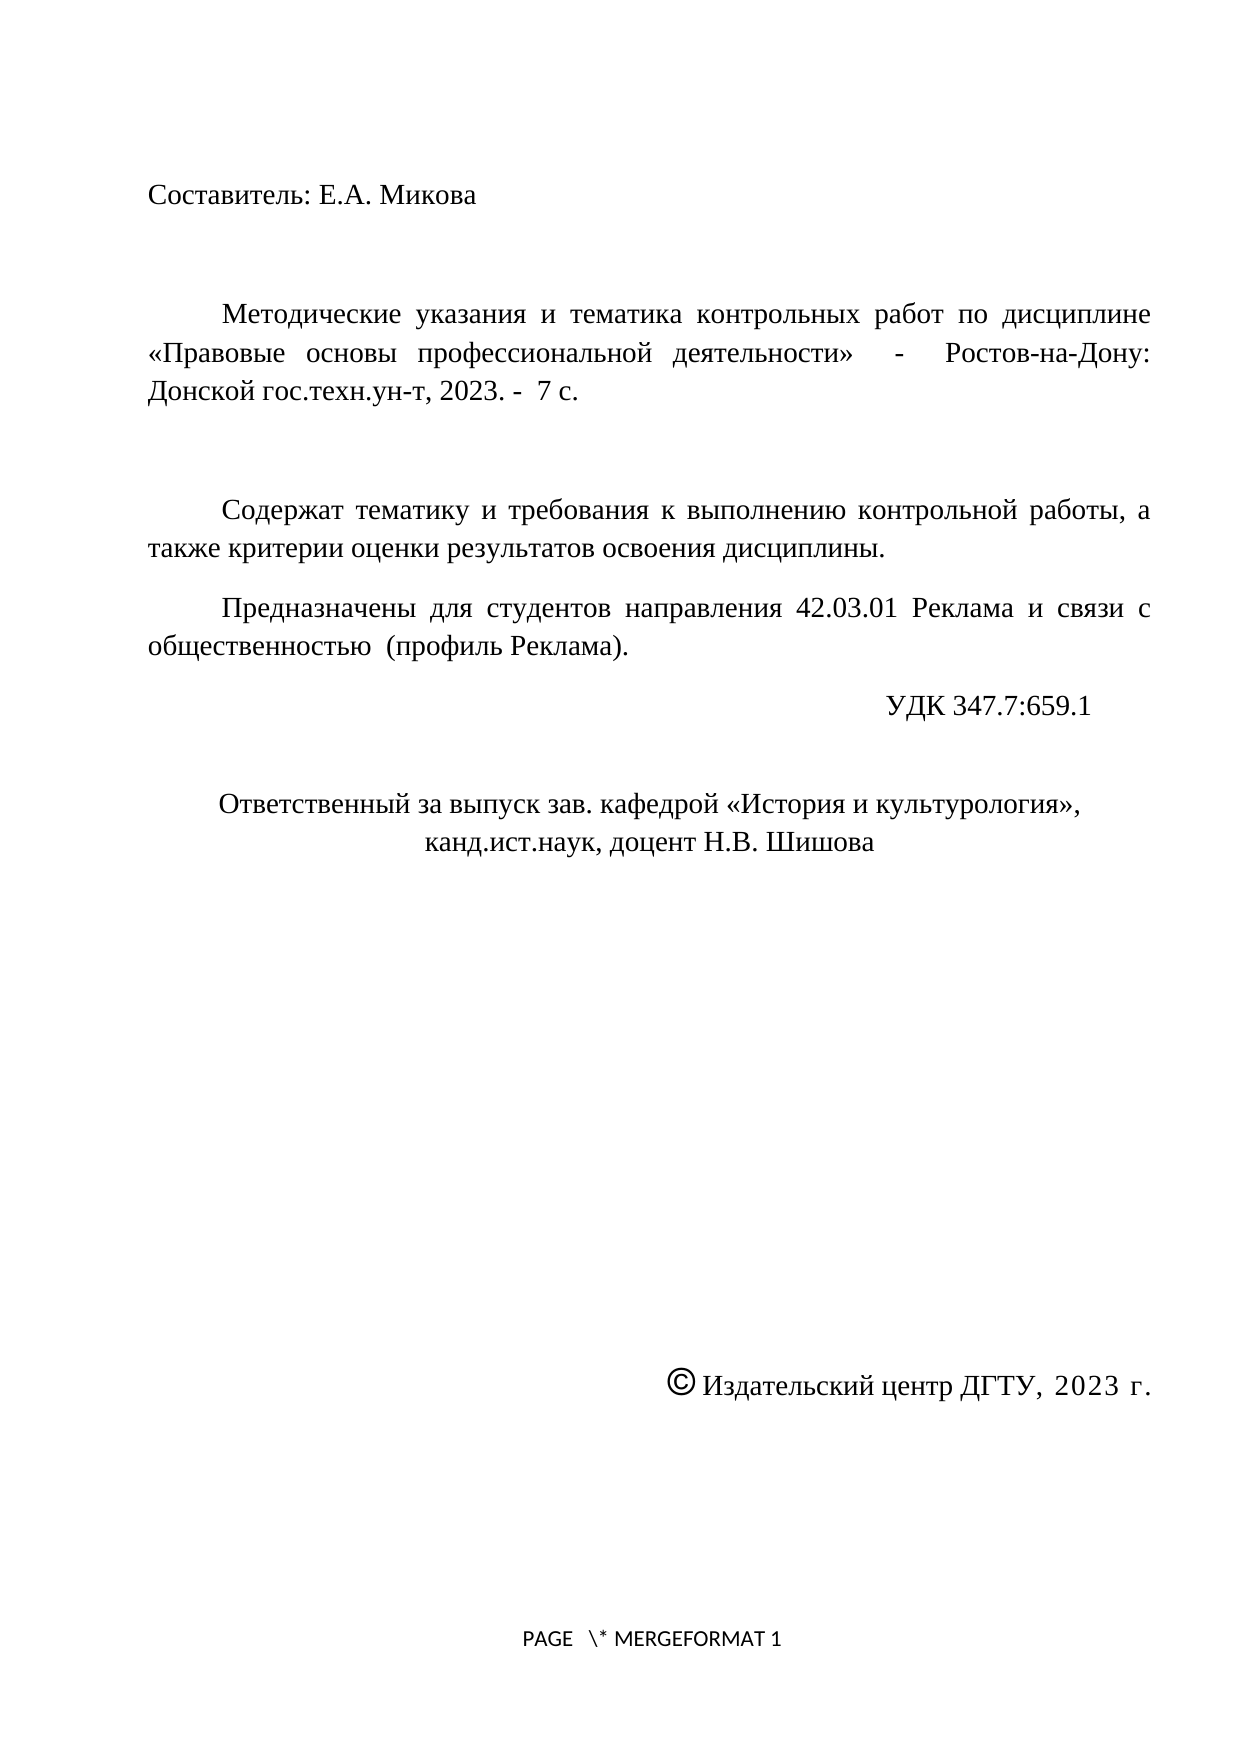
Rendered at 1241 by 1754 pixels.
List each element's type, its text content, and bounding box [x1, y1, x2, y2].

text Предназначены для студентов направления 42.03.01 Реклама и связи с общественностью (профиль Реклама). [148, 590, 1152, 662]
text Содержат тематику и требования к выполнению контрольной работы, а также критерии оценки результатов освоения дисциплины. [148, 492, 1152, 564]
text Методические указания и тематика контрольных работ по дисциплине «Правовые основы профессиональной деятельности» - Ростов-на-Дону: Донской гос.техн.ун-т, 2023. - 7 с. [148, 296, 1152, 407]
text УДК 347.7:659.1 [885, 688, 1152, 721]
text Составитель: Е.А. Микова [148, 177, 1152, 211]
text Ответственный за выпуск зав. кафедрой «История и культурология», канд.ист.наук, доцент Н.В. Шишова [148, 786, 1152, 858]
text Издательский центр ДГТУ, 2023 г. [148, 1368, 1152, 1403]
